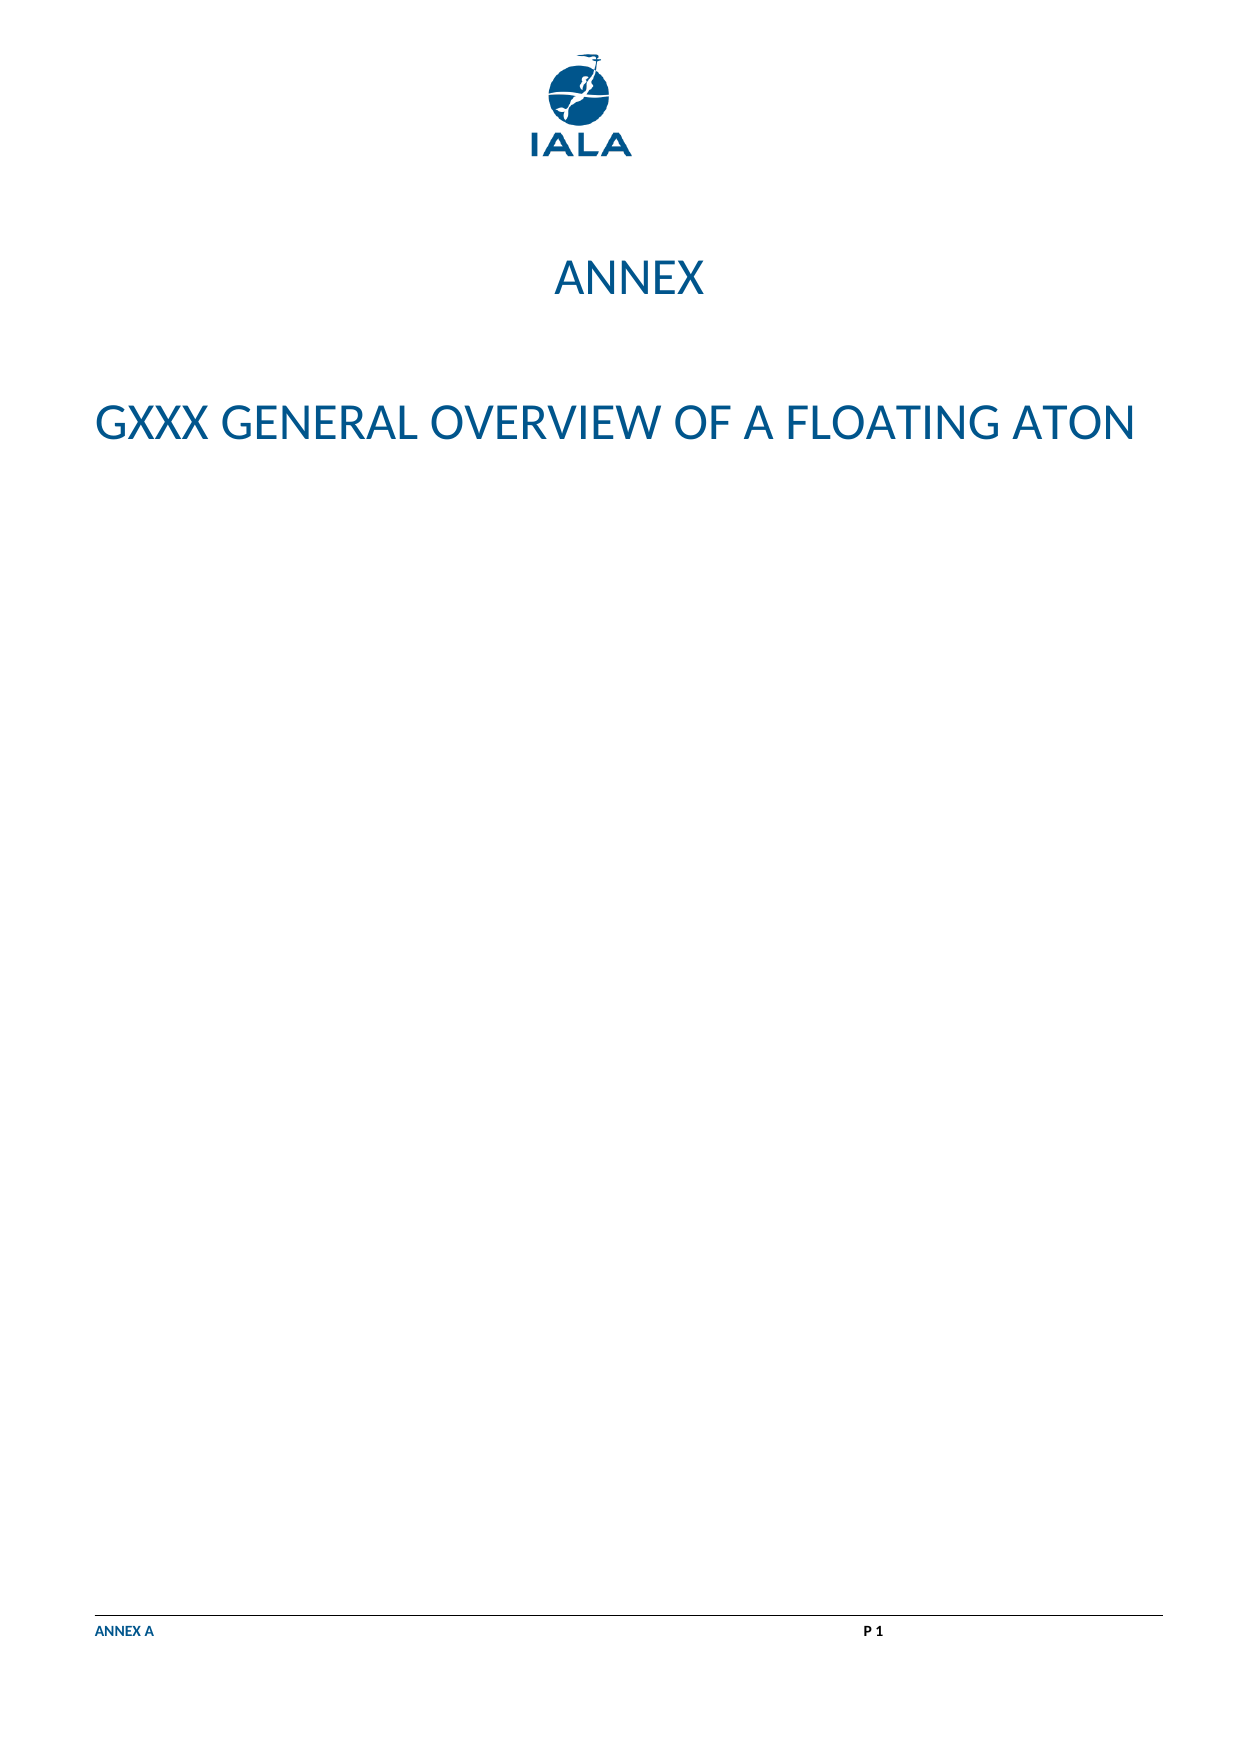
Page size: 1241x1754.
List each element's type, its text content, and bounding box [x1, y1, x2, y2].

text Gxxx General overview of a Floating AtoN [94, 389, 1163, 452]
text ANNEX [94, 244, 1163, 308]
picture [508, 42, 649, 179]
